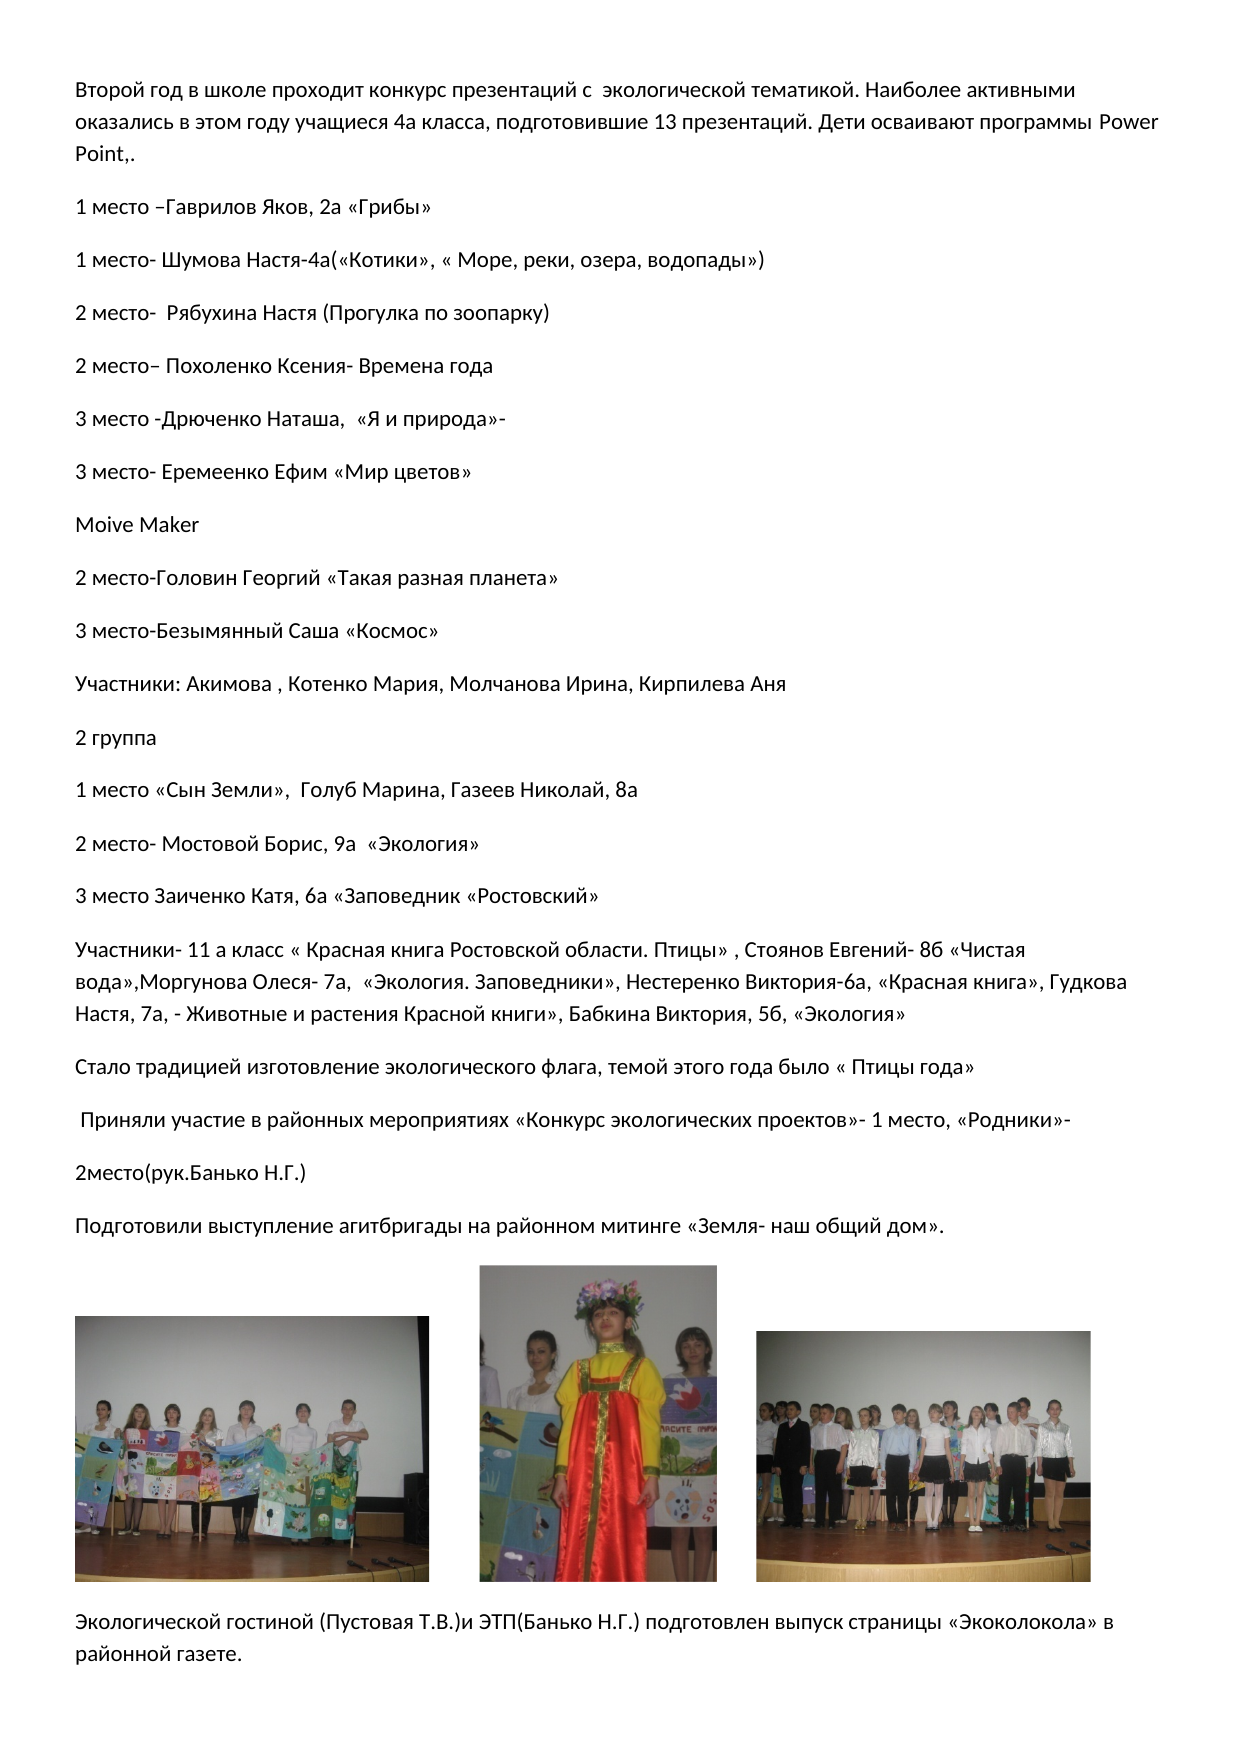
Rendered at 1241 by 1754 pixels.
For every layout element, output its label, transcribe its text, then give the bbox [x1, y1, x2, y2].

text 2 место– Похоленко Ксения- Времена года [75, 351, 1165, 379]
text 2место(рук.Банько Н.Г.) [75, 1158, 1165, 1186]
picture [75, 1316, 430, 1582]
text 2 место- Мостовой Борис, 9а «Экология» [75, 829, 1165, 857]
text 3 место Заиченко Катя, 6а «Заповедник «Ростовский» [75, 882, 1165, 910]
text Стало традицией изготовление экологического флага, темой этого года было « Птицы года» [75, 1052, 1165, 1080]
text Второй год в школе проходит конкурс презентаций с экологической тематикой. Наиболее активными оказались в этом году учащиеся 4а класса, подготовившие 13 презентаций. Дети осваивают программы Power Point,. [75, 75, 1165, 167]
text 3 место-Безымянный Саша «Космос» [75, 617, 1165, 644]
text Участники: Акимова , Котенко Мария, Молчанова Ирина, Кирпилева Аня [75, 669, 1165, 698]
text 3 место- Еремеенко Ефим «Мир цветов» [75, 457, 1165, 486]
picture [756, 1331, 1091, 1582]
text Приняли участие в районных мероприятиях «Конкурс экологических проектов»- 1 место, «Родники»- [75, 1105, 1165, 1133]
text 1 место «Сын Земли», Голуб Марина, Газеев Николай, 8а [75, 776, 1165, 804]
text 1 место –Гаврилов Яков, 2а «Грибы» [75, 192, 1165, 220]
text Подготовили выступление агитбригады на районном митинге «Земля- наш общий дом». [75, 1211, 1165, 1239]
text 2 группа [75, 723, 1165, 751]
picture [480, 1266, 717, 1581]
text 1 место- Шумова Настя-4а(«Котики», « Море, реки, озера, водопады») [75, 245, 1165, 273]
text Moive Maker [75, 511, 1165, 538]
text 3 место -Дрюченко Наташа, «Я и природа»- [75, 404, 1165, 432]
text 2 место- Рябухина Настя (Прогулка по зоопарку) [75, 298, 1165, 326]
text 2 место-Головин Георгий «Такая разная планета» [75, 563, 1165, 592]
text Экологической гостиной (Пустовая Т.В.)и ЭТП(Банько Н.Г.) подготовлен выпуск страницы «Экоколокола» в районной газете. [75, 1607, 1165, 1667]
text Участники- 11 а класс « Красная книга Ростовской области. Птицы» , Стоянов Евгений- 8б «Чистая вода»,Моргунова Олеся- 7а, «Экология. Заповедники», Нестеренко Виктория-6а, «Красная книга», Гудкова Настя, 7а, - Животные и растения Красной книги», Бабкина Виктория, 5б, «Экология» [75, 935, 1165, 1027]
